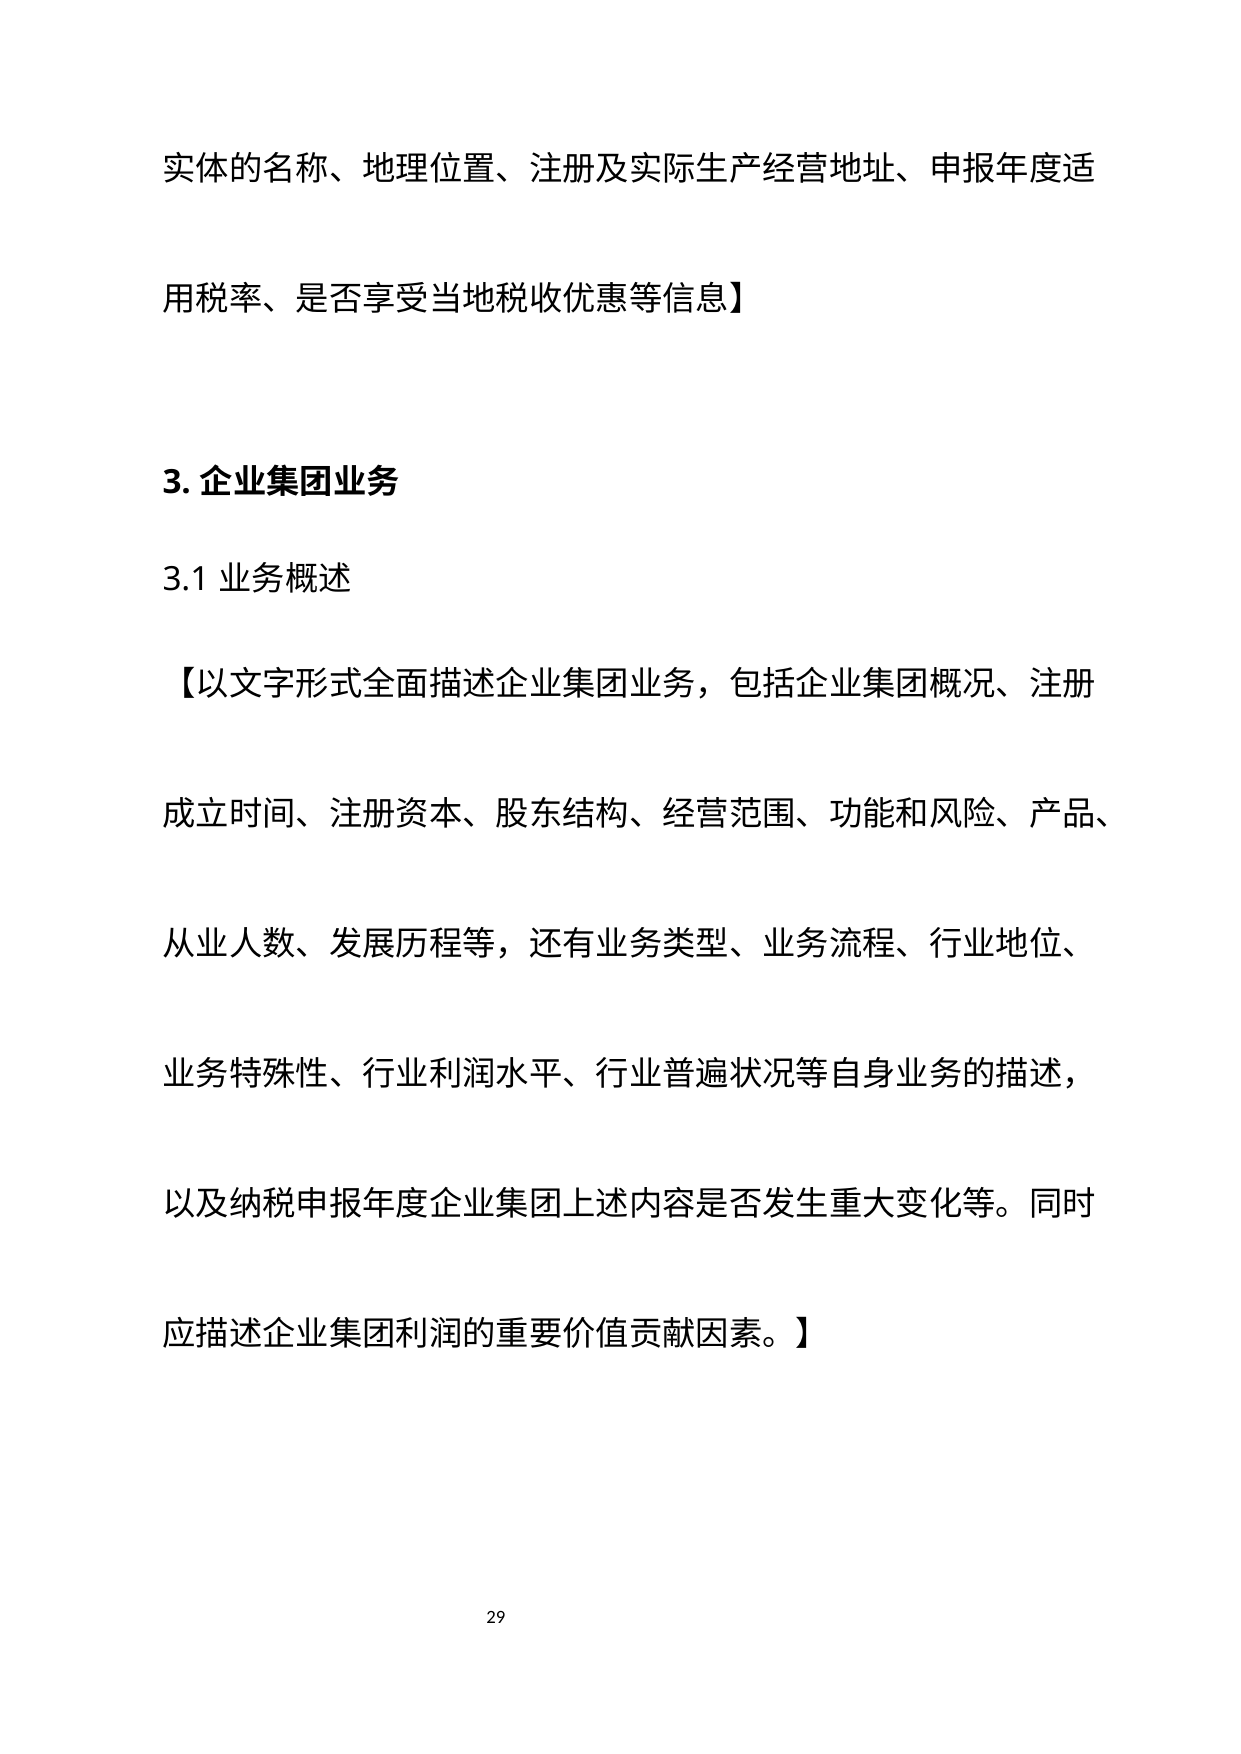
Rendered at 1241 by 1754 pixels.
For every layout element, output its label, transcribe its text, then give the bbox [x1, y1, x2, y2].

subtitle 企业集团业务 [162, 455, 1110, 503]
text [162, 134, 1110, 329]
subtitle 3.1 业务概述 [162, 552, 1110, 600]
text 【以文字形式全面描述企业集团业务，包括企业集团概况、注册成立时间、注册资本、股东结构、经营范围、功能和风险、产品、从业人数、发展历程等，还有业务类型、业务流程、行业地位、业务特殊性、行业利润水平、行业普遍状况等自身业务的描述，以及纳税申报年度企业集团上述内容是否发生重大变化等。同时应描述企业集团利润的重要价值贡献因素。】 [162, 648, 1110, 1363]
